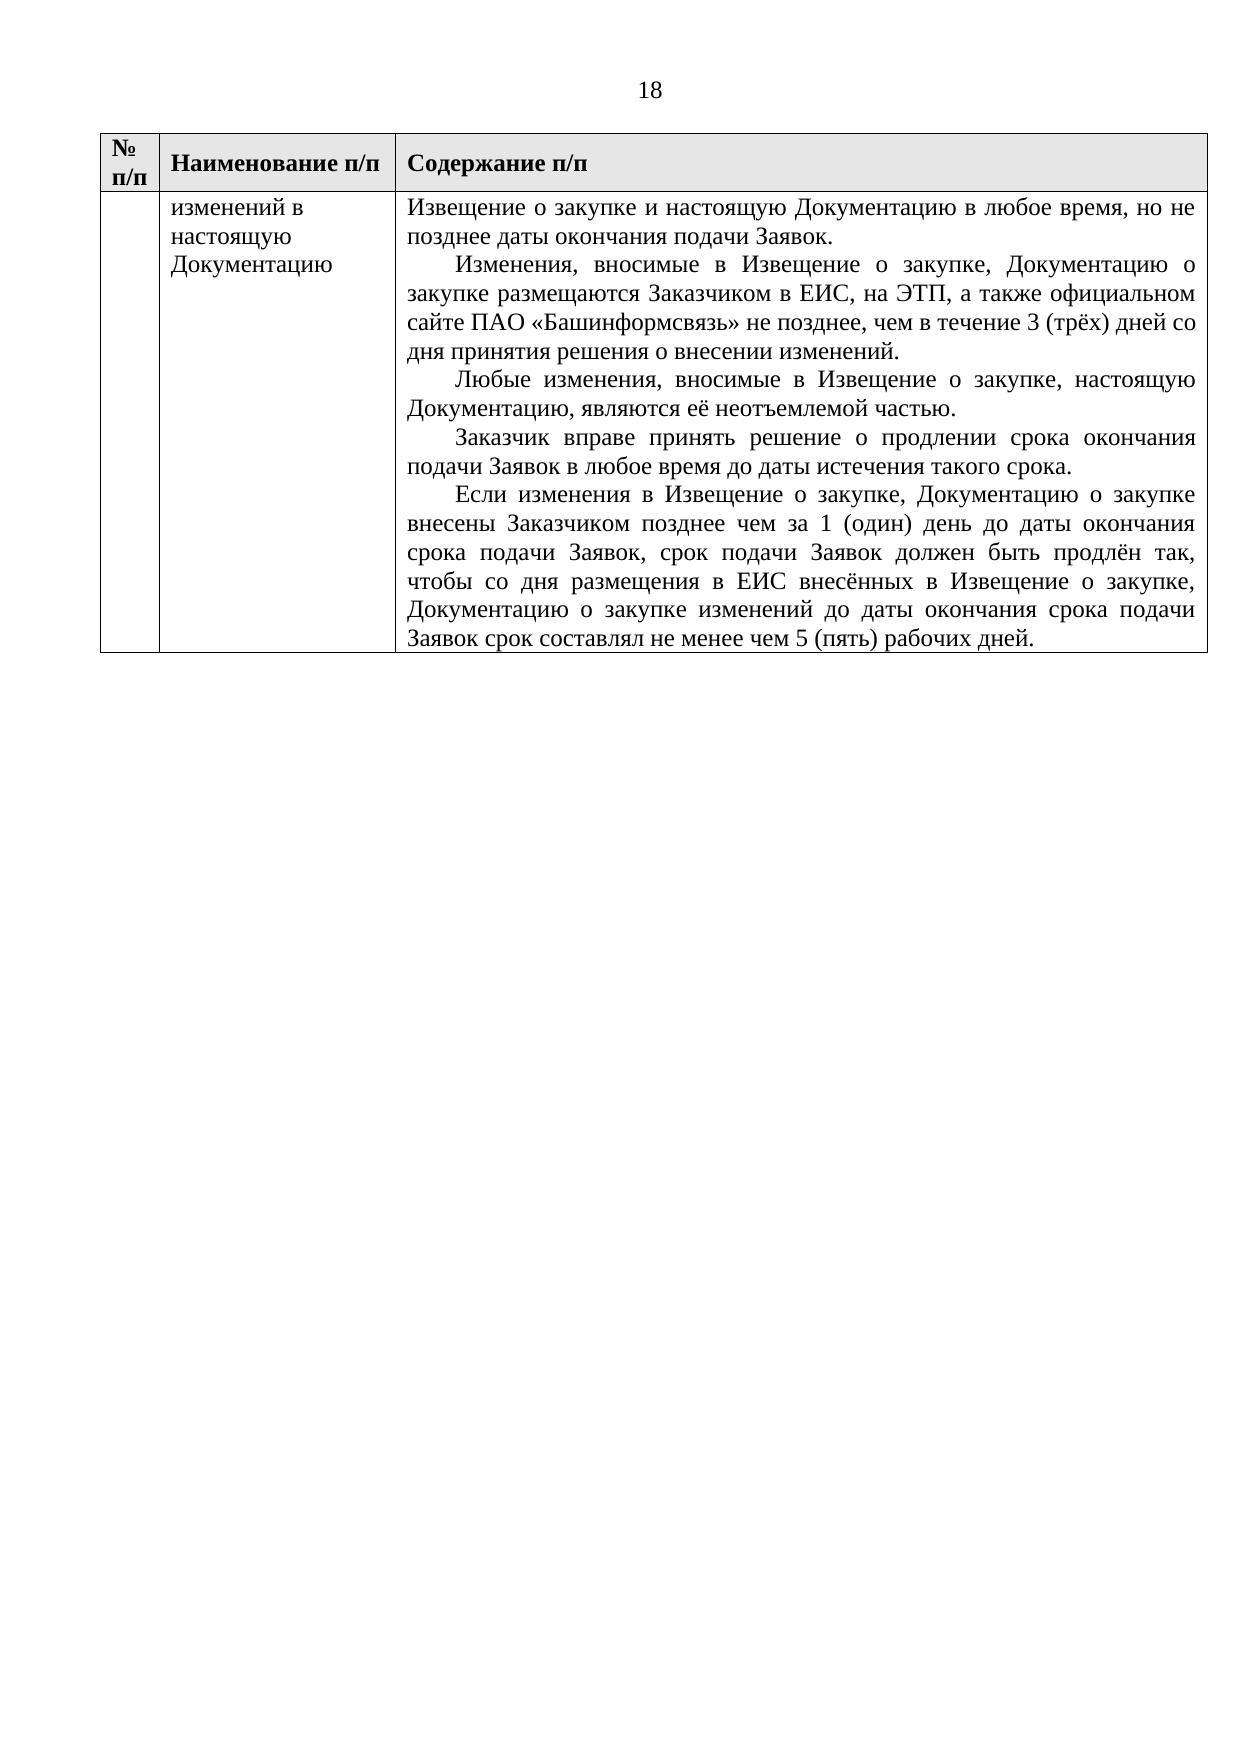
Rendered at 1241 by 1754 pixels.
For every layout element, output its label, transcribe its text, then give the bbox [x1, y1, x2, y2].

table_cell [101, 192, 159, 652]
table_header № п/п [101, 134, 159, 191]
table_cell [396, 192, 1207, 652]
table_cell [160, 192, 395, 652]
table_header Наименование п/п [160, 134, 395, 191]
table_header Содержание п/п [396, 134, 1207, 191]
